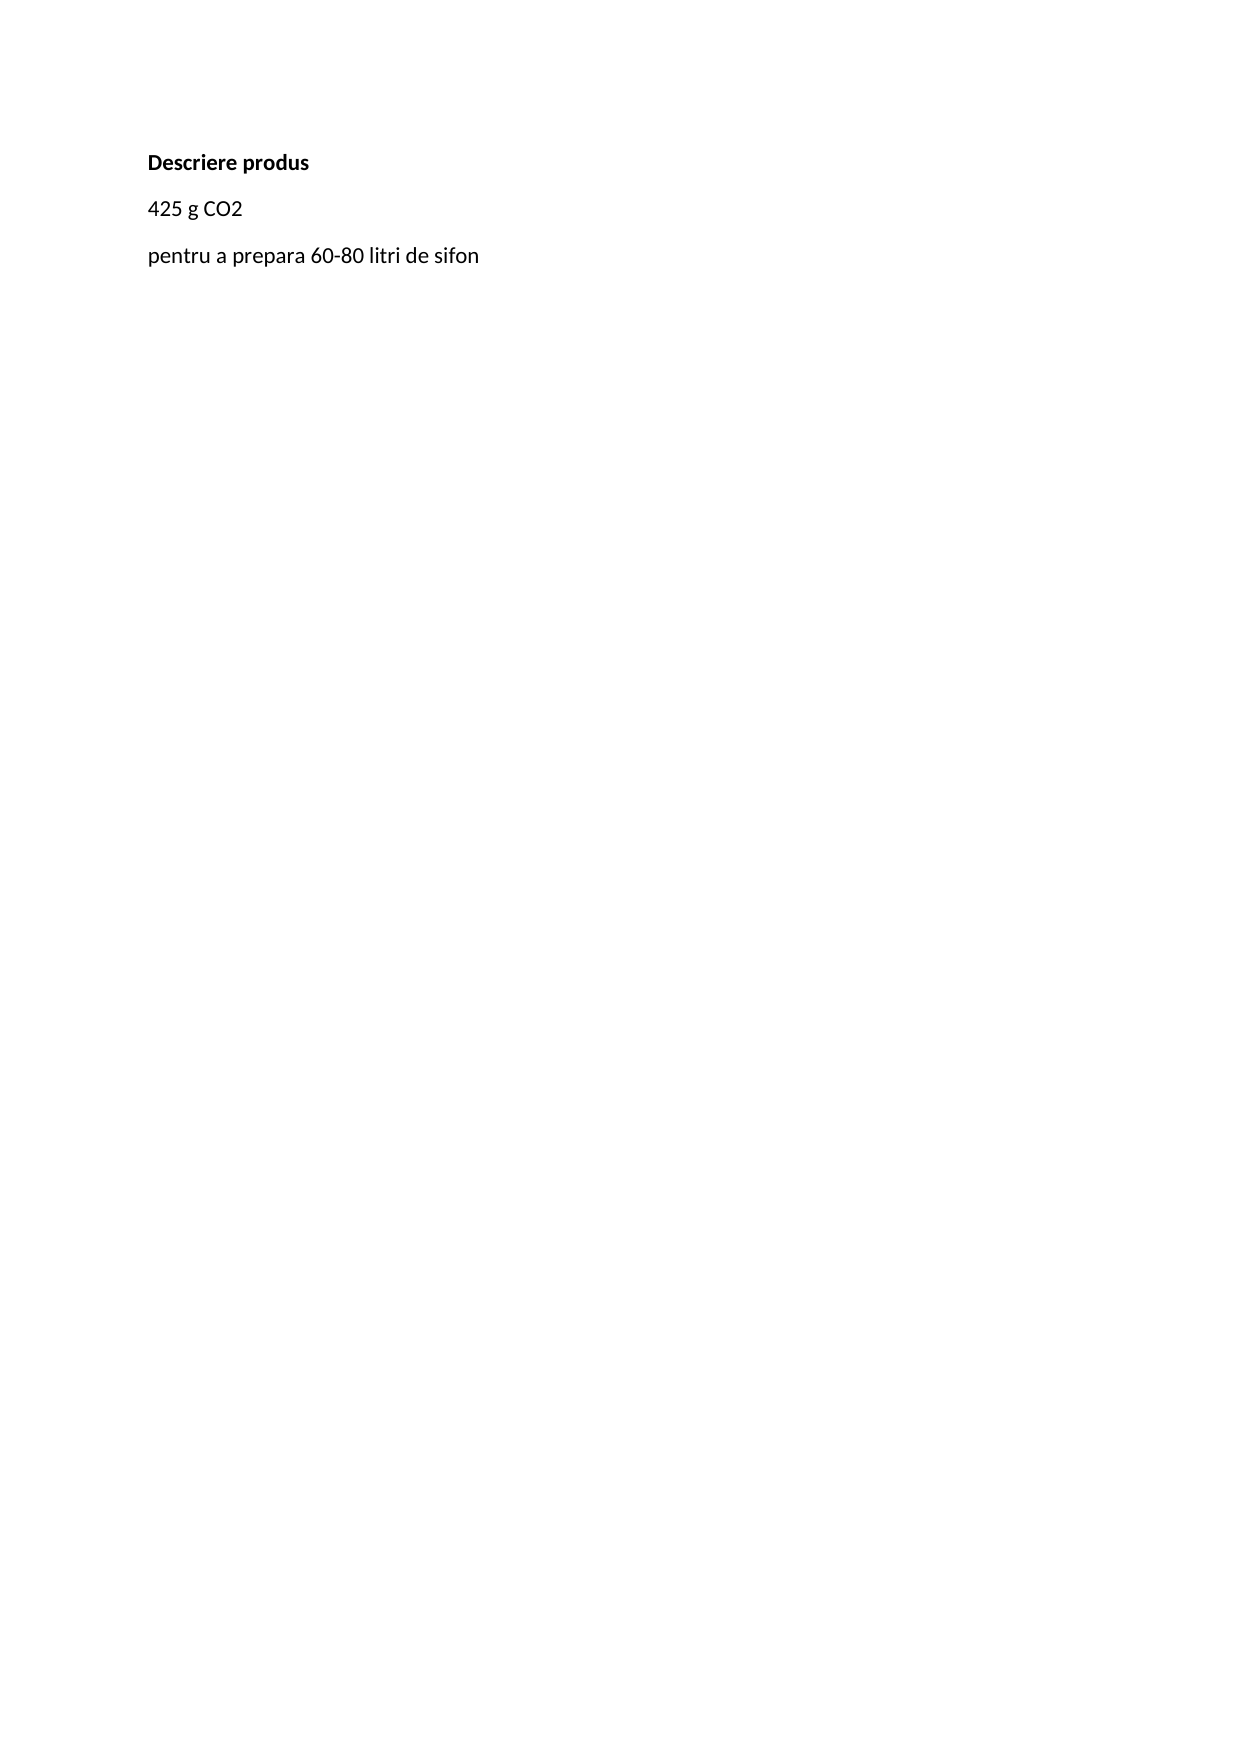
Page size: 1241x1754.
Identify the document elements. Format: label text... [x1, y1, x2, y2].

text Descriere produs [148, 148, 1093, 176]
text 425 g CO2 [148, 194, 1093, 222]
text pentru a prepara 60-80 litri de sifon [148, 241, 1093, 269]
